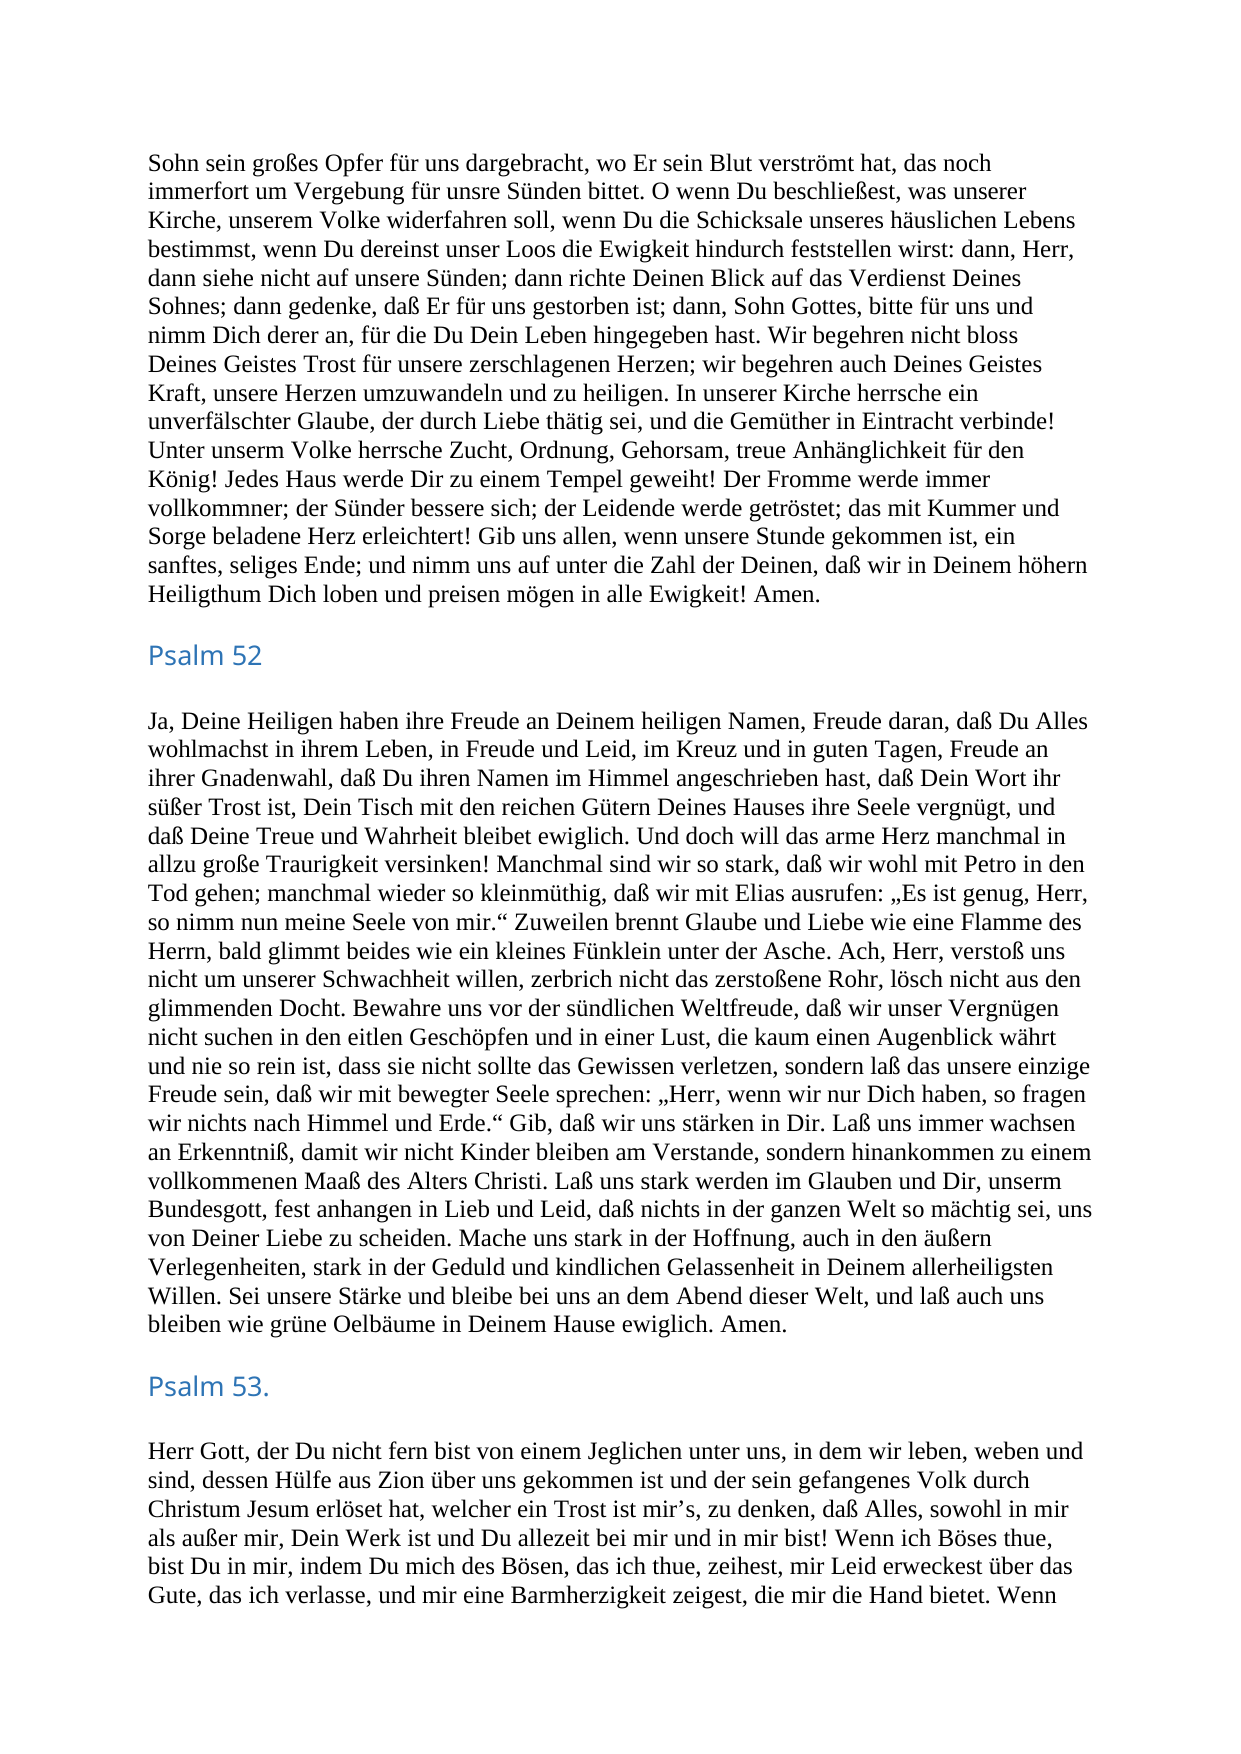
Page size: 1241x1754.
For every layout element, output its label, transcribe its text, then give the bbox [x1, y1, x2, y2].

subtitle Psalm 52 [148, 637, 1093, 674]
subtitle Psalm 53. [148, 1367, 1093, 1404]
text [148, 1436, 1093, 1609]
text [148, 148, 1093, 608]
text Ja, Deine Heiligen haben ihre Freude an Deinem heiligen Namen, Freude daran, daß Du Alles wohlmachst in ihrem Leben, in Freude und Leid, im Kreuz und in guten Tagen, Freude an ihrer Gnadenwahl, daß Du ihren Namen im Himmel angeschrieben hast, daß Dein Wort ihr süßer Trost ist, Dein Tisch mit den reichen Gütern Deines Hauses ihre Seele vergnügt, und daß Deine Treue und Wahrheit bleibet ewiglich. Und doch will das arme Herz manchmal in allzu große Traurigkeit versinken! Manchmal sind wir so stark, daß wir wohl mit Petro in den Tod gehen; manchmal wieder so kleinmüthig, daß wir mit Elias ausrufen: „Es ist genug, Herr, so nimm nun meine Seele von mir.“ Zuweilen brennt Glaube und Liebe wie eine Flamme des Herrn, bald glimmt beides wie ein kleines Fünklein unter der Asche. Ach, Herr, verstoß uns nicht um unserer Schwachheit willen, zerbrich nicht das zerstoßene Rohr, lösch nicht aus den glimmenden Docht. Bewahre uns vor der sündlichen Weltfreude, daß wir unser Vergnügen nicht suchen in den eitlen Geschöpfen und in einer Lust, die kaum einen Augenblick währt und nie so rein ist, dass sie nicht sollte das Gewissen verletzen, sondern laß das unsere einzige Freude sein, daß wir mit bewegter Seele sprechen: „Herr, wenn wir nur Dich haben, so fragen wir nichts nach Himmel und Erde.“ Gib, daß wir uns stärken in Dir. Laß uns immer wachsen an Erkenntniß, damit wir nicht Kinder bleiben am Verstande, sondern hinankommen zu einem vollkommenen Maaß des Alters Christi. Laß uns stark werden im Glauben und Dir, unserm Bundesgott, fest anhangen in Lieb und Leid, daß nichts in der ganzen Welt so mächtig sei, uns von Deiner Liebe zu scheiden. Mache uns stark in der Hoffnung, auch in den äußern Verlegenheiten, stark in der Geduld und kindlichen Gelassenheit in Deinem allerheiligsten Willen. Sei unsere Stärke und bleibe bei uns an dem Abend dieser Welt, und laß auch uns bleiben wie grüne Oelbäume in Deinem Hause ewiglich. Amen. [148, 706, 1093, 1338]
